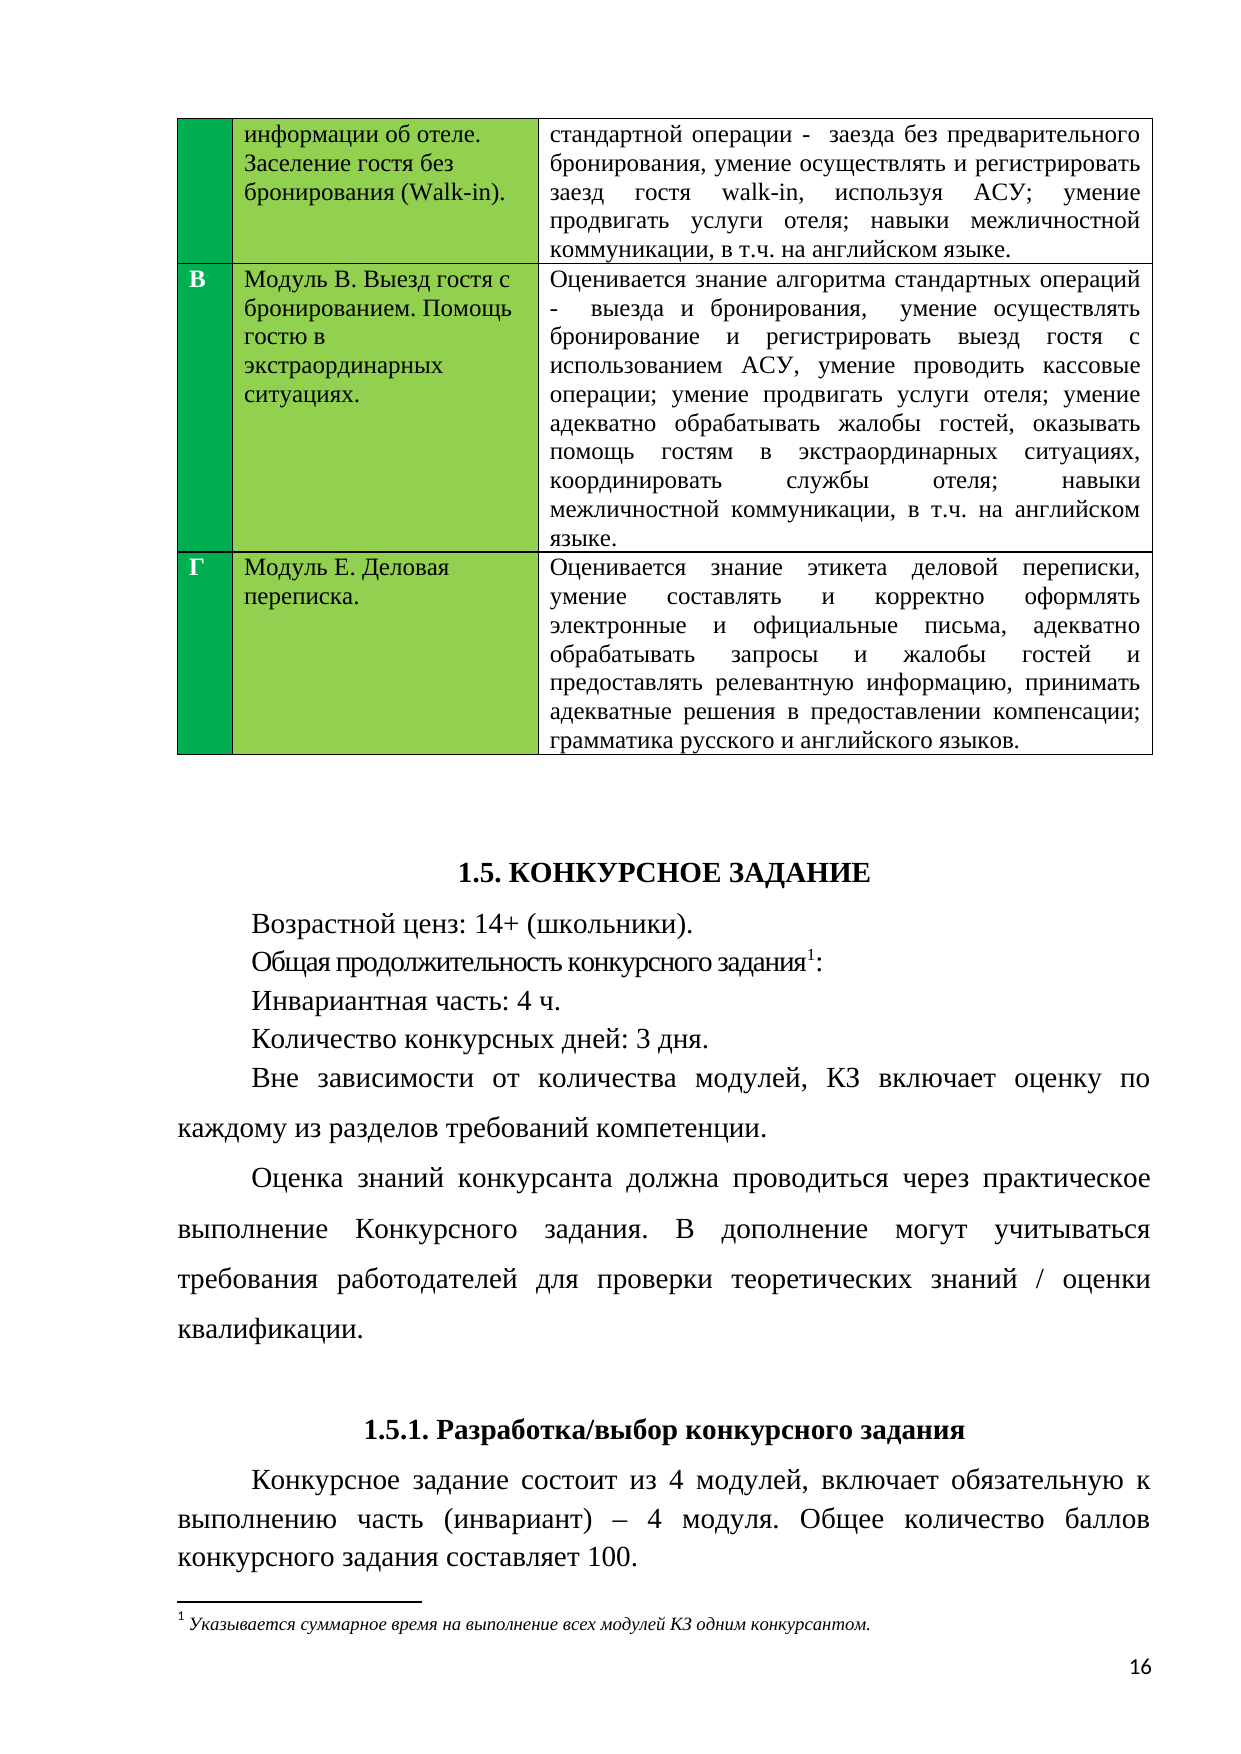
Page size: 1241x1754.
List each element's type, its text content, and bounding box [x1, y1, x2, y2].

text 1.5.1. Разработка/выбор конкурсного задания [177, 1412, 1152, 1446]
text Возрастной ценз: 14+ (школьники). [177, 906, 1152, 939]
text Конкурсное задание состоит из 4 модулей, включает обязательную к выполнению часть (инвариант) – 4 модуля. Общее количество баллов конкурсного задания составляет 100. [177, 1462, 1152, 1573]
table_cell В [178, 264, 232, 551]
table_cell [233, 119, 538, 263]
text 1.5. КОНКУРСНОЕ ЗАДАНИЕ [177, 855, 1152, 889]
table_cell Оценивается знание этикета деловой переписки, умение составлять и корректно оформлять электронные и официальные письма, адекватно обрабатывать запросы и жалобы гостей и предоставлять релевантную информацию, принимать адекватные решения в предоставлении компенсации; грамматика русского и английского языков. [539, 553, 1152, 754]
text Общая продолжительность конкурсного задания: [177, 944, 1152, 978]
text Количество конкурсных дней: 3 дня. [177, 1021, 1152, 1055]
text Оценка знаний конкурсанта должна проводиться через практическое выполнение Конкурсного задания. В дополнение могут учитываться требования работодателей для проверки теоретических знаний / оценки квалификации. [177, 1161, 1152, 1345]
table_cell Оценивается знание алгоритма стандартных операций - выезда и бронирования, умение осуществлять бронирование и регистрировать выезд гостя с использованием АСУ, умение проводить кассовые операции; умение продвигать услуги отеля; умение адекватно обрабатывать жалобы гостей, оказывать помощь гостям в экстраординарных ситуациях, координировать службы отеля; навыки межличностной коммуникации, в т.ч. на английском языке. [539, 264, 1152, 551]
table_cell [539, 119, 1152, 263]
table_cell Б [178, 119, 232, 263]
text Инвариантная часть: 4 ч. [177, 983, 1152, 1016]
table_cell Модуль Е. Деловая переписка. [233, 553, 538, 754]
table_cell Модуль В. Выезд гостя с бронированием. Помощь гостю в экстраординарных ситуациях. [233, 264, 538, 551]
text Вне зависимости от количества модулей, КЗ включает оценку по каждому из разделов требований компетенции. [177, 1060, 1152, 1144]
table_cell Г [178, 553, 232, 754]
